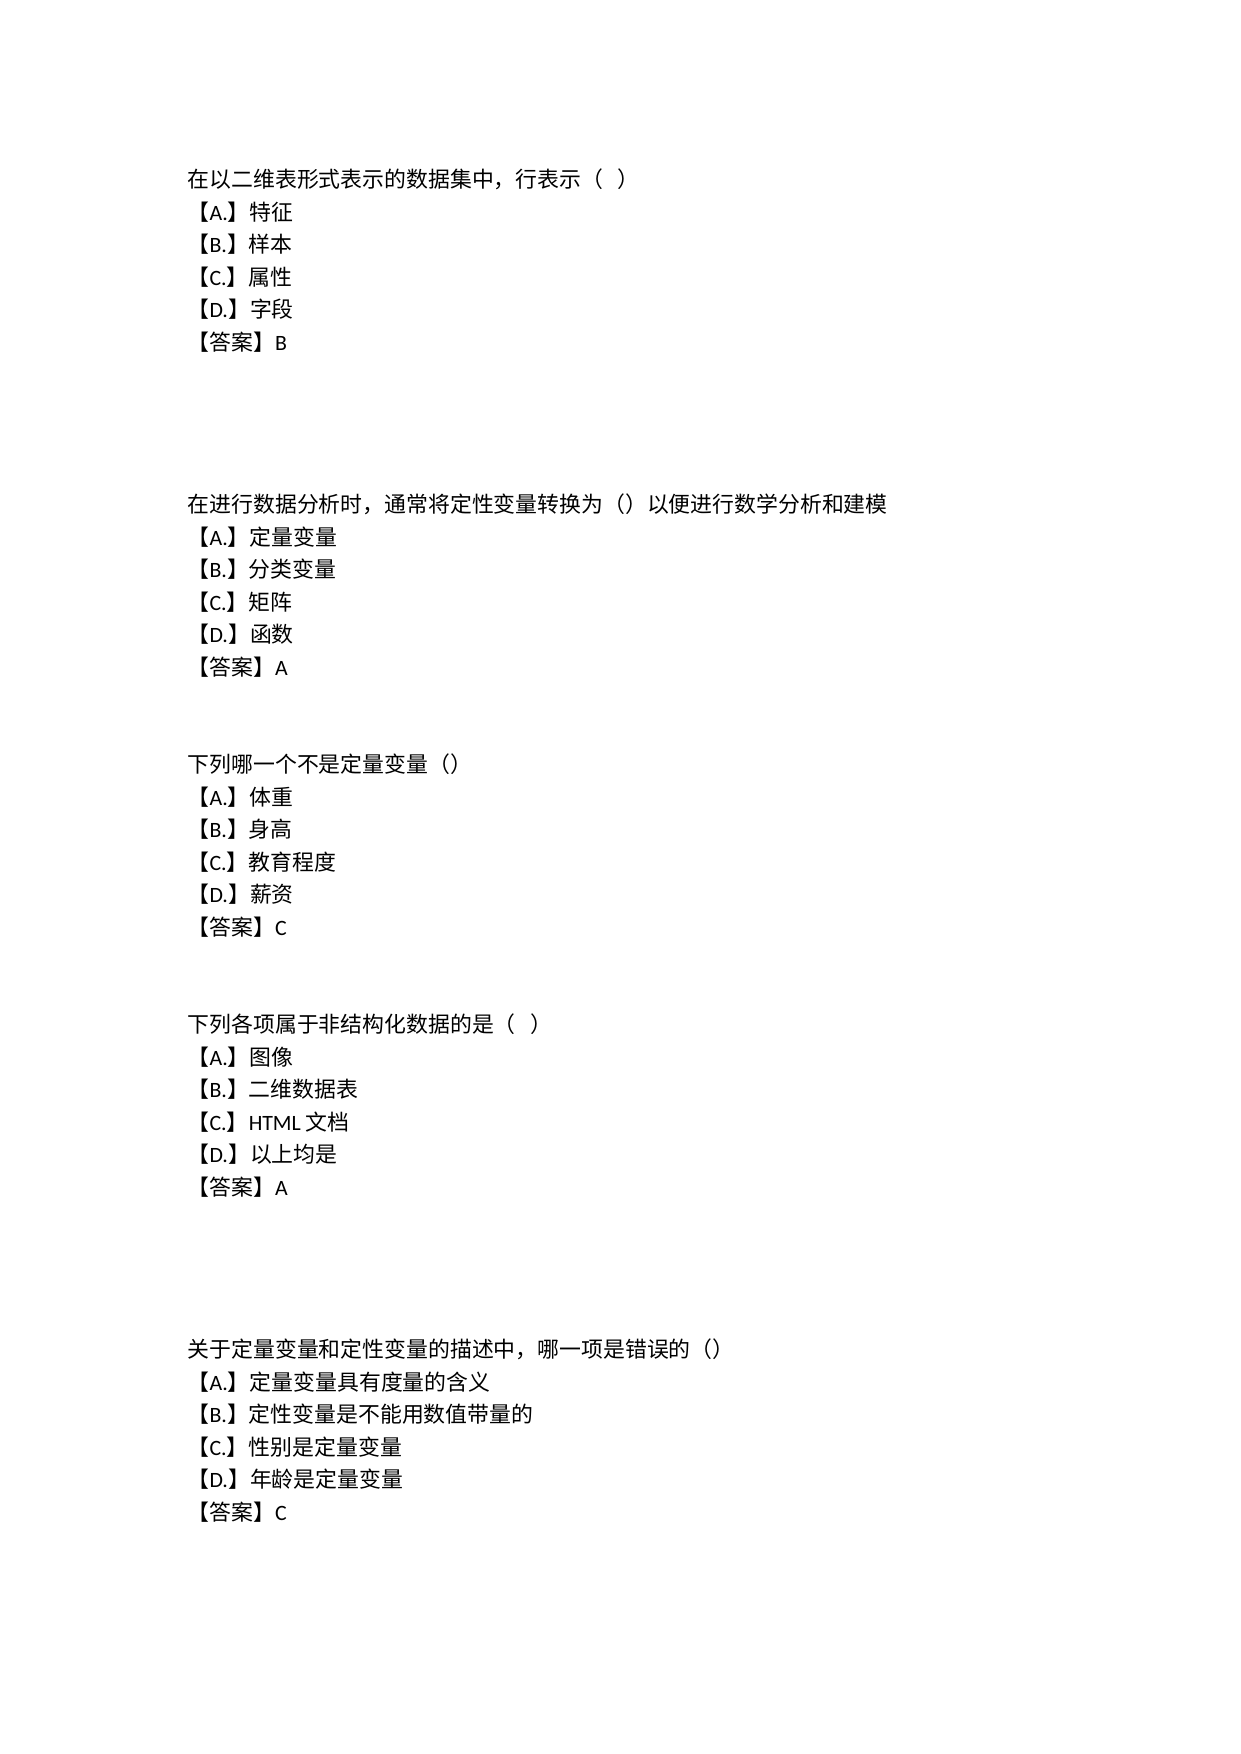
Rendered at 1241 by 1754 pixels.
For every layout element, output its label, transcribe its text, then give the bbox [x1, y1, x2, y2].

text 【答案】C [187, 1494, 1053, 1527]
text 【B.】样本 [187, 227, 1053, 259]
text 关于定量变量和定性变量的描述中，哪一项是错误的（） [187, 1332, 1053, 1364]
text 【C.】教育程度 [187, 844, 1053, 877]
text 【B.】分类变量 [187, 552, 1053, 584]
text 【A.】特征 [187, 194, 1053, 227]
text 【C.】矩阵 [187, 584, 1053, 617]
text 【C.】性别是定量变量 [187, 1429, 1053, 1462]
text 【B.】身高 [187, 812, 1053, 844]
text 在进行数据分析时，通常将定性变量转换为（）以便进行数学分析和建模 [187, 487, 1053, 519]
text 【C.】属性 [187, 259, 1053, 292]
text 【A.】体重 [187, 779, 1053, 812]
text 【答案】A [187, 1169, 1053, 1202]
text 【D.】年龄是定量变量 [187, 1462, 1053, 1494]
text 【A.】定量变量 [187, 519, 1053, 552]
text 在以二维表形式表示的数据集中，行表示（ ） [187, 162, 1053, 194]
text 【B.】二维数据表 [187, 1072, 1053, 1104]
text 【D.】以上均是 [187, 1137, 1053, 1169]
text 【D.】函数 [187, 617, 1053, 649]
text 【A.】图像 [187, 1039, 1053, 1072]
text 【答案】A [187, 649, 1053, 682]
text 下列各项属于非结构化数据的是（ ） [187, 1007, 1053, 1039]
text 【D.】薪资 [187, 877, 1053, 909]
text 【答案】B [187, 324, 1053, 357]
text 【A.】定量变量具有度量的含义 [187, 1364, 1053, 1397]
text 【B.】定性变量是不能用数值带量的 [187, 1397, 1053, 1429]
text 【C.】HTML文档 [187, 1104, 1053, 1137]
text 【答案】C [187, 909, 1053, 942]
text 【D.】字段 [187, 292, 1053, 324]
text 下列哪一个不是定量变量（） [187, 747, 1053, 779]
